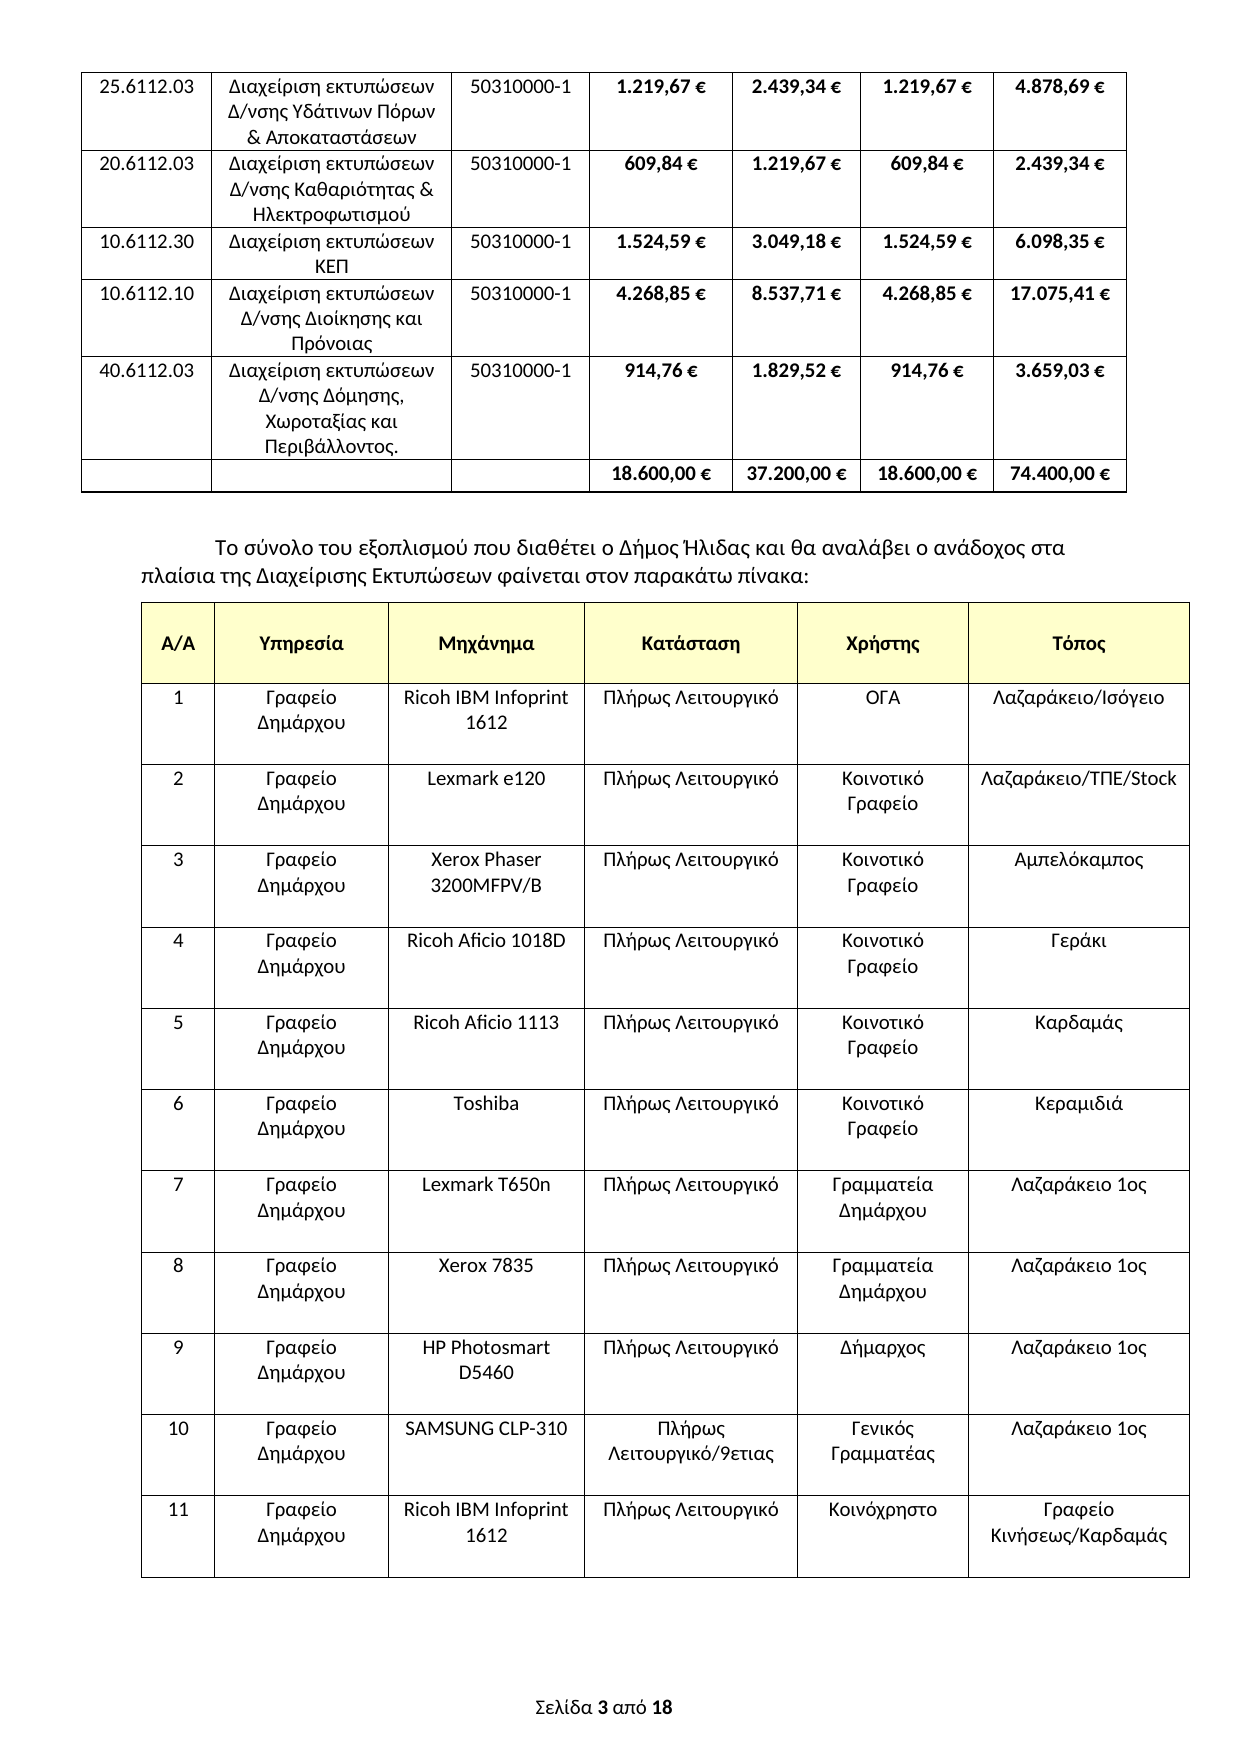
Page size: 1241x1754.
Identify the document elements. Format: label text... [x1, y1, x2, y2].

table_cell 50310000-1 [452, 151, 589, 227]
table_cell [212, 460, 451, 491]
table_cell Κοινοτικό Γραφείο [798, 846, 968, 927]
table_cell Κοινόχρηστο [798, 1496, 968, 1577]
table_cell 609,84 € [861, 151, 993, 227]
table_cell 50310000-1 [452, 73, 589, 149]
table_cell ΟΓΑ [798, 684, 968, 764]
table_cell Γραφείο Δημάρχου [215, 684, 388, 764]
table_cell Lexmark e120 [389, 765, 584, 845]
table_cell 40.6112.03 [82, 357, 211, 459]
table_cell Πλήρως Λειτουργικό [585, 1334, 797, 1414]
table_cell Lexmark T650n [389, 1171, 584, 1252]
table_cell Γραφείο Δημάρχου [215, 1496, 388, 1577]
table_cell Διαχείριση εκτυπώσεων ΚΕΠ [212, 228, 451, 279]
table_cell Δήμαρχος [798, 1334, 968, 1414]
table_cell Xerox Phaser 3200MFPV/B [389, 846, 584, 927]
table_cell Λαζαράκειο 1ος [969, 1171, 1189, 1252]
table_cell Γραφείο Δημάρχου [215, 1334, 388, 1414]
table_cell 11 [142, 1496, 214, 1577]
table_cell Γραφείο Δημάρχου [215, 928, 388, 1008]
table_cell Πλήρως Λειτουργικό [585, 1253, 797, 1333]
table_cell 50310000-1 [452, 228, 589, 279]
table_cell Διαχείριση εκτυπώσεων Δ/νσης Δόμησης, Χωροταξίας και Περιβάλλοντος. [212, 357, 451, 459]
table_cell Κοινοτικό Γραφείο [798, 1009, 968, 1089]
table_cell Διαχείριση εκτυπώσεων Δ/νσης Διοίκησης και Πρόνοιας [212, 280, 451, 356]
table_cell HP Photosmart D5460 [389, 1334, 584, 1414]
table_cell Toshiba [389, 1090, 584, 1170]
table_cell Κεραμιδιά [969, 1090, 1189, 1170]
table_cell Λαζαράκειο 1ος [969, 1253, 1189, 1333]
table_cell Ricoh Aficio 1018D [389, 928, 584, 1008]
table_cell Ricoh IBM Infoprint 1612 [389, 1496, 584, 1577]
table_header Μηχάνημα [389, 603, 584, 683]
table_cell Πλήρως Λειτουργικό [585, 928, 797, 1008]
table_cell 4.268,85 € [590, 280, 732, 356]
table_cell Γραφείο Δημάρχου [215, 765, 388, 845]
table_cell 10.6112.10 [82, 280, 211, 356]
table_cell 6 [142, 1090, 214, 1170]
table_cell 6.098,35 € [994, 228, 1126, 279]
table_cell Πλήρως Λειτουργικό [585, 1090, 797, 1170]
table_cell Γραφείο Δημάρχου [215, 1415, 388, 1495]
table_cell 74.400,00 € [994, 460, 1126, 491]
table_cell Πλήρως Λειτουργικό [585, 1171, 797, 1252]
table_cell 1 [142, 684, 214, 764]
table_cell 4.268,85 € [861, 280, 993, 356]
table_cell 3 [142, 846, 214, 927]
table_cell 5 [142, 1009, 214, 1089]
table_cell Γενικός Γραμματέας [798, 1415, 968, 1495]
table_cell Γραφείο Δημάρχου [215, 1009, 388, 1089]
table_cell 17.075,41 € [994, 280, 1126, 356]
table_header Υπηρεσία [215, 603, 388, 683]
table_cell 18.600,00 € [590, 460, 732, 491]
table_cell 2 [142, 765, 214, 845]
table_cell Πλήρως Λειτουργικό [585, 1496, 797, 1577]
table_cell 25.6112.03 [82, 73, 211, 149]
table_cell 8 [142, 1253, 214, 1333]
table_cell [452, 460, 589, 491]
table_cell Λαζαράκειο 1ος [969, 1415, 1189, 1495]
table_cell 2.439,34 € [994, 151, 1126, 227]
table_cell 9 [142, 1334, 214, 1414]
table_cell Γραφείο Δημάρχου [215, 1171, 388, 1252]
table_cell 1.524,59 € [590, 228, 732, 279]
table_cell 609,84 € [590, 151, 732, 227]
table_cell SAMSUNG CLP-310 [389, 1415, 584, 1495]
table_cell Κοινοτικό Γραφείο [798, 928, 968, 1008]
table_header Κατάσταση [585, 603, 797, 683]
table_header Τόπος [969, 603, 1189, 683]
table_cell Διαχείριση εκτυπώσεων Δ/νσης Καθαριότητας & Ηλεκτροφωτισμού [212, 151, 451, 227]
table_cell 10 [142, 1415, 214, 1495]
table_cell Γραφείο Κινήσεως/Καρδαμάς [969, 1496, 1189, 1577]
text Το σύνολο του εξοπλισμού που διαθέτει ο Δήμος Ήλιδας και θα αναλάβει ο ανάδοχος στα πλαίσια της Διαχείρισης Εκτυπώσεων φαίνεται στον παρακάτω πίνακα: [141, 533, 1067, 589]
table_cell Πλήρως Λειτουργικό [585, 846, 797, 927]
table_cell 2.439,34 € [733, 73, 860, 149]
table_cell 1.829,52 € [733, 357, 860, 459]
table_cell Πλήρως Λειτουργικό [585, 765, 797, 845]
table_cell 8.537,71 € [733, 280, 860, 356]
table_cell Κοινοτικό Γραφείο [798, 765, 968, 845]
table_cell Κοινοτικό Γραφείο [798, 1090, 968, 1170]
table_cell 1.219,67 € [733, 151, 860, 227]
table_cell Λαζαράκειο/ΤΠΕ/Stock [969, 765, 1189, 845]
table_cell Ricoh IBM Infoprint 1612 [389, 684, 584, 764]
table_cell [82, 460, 211, 491]
table_cell Διαχείριση εκτυπώσεων Δ/νσης Υδάτινων Πόρων & Αποκαταστάσεων [212, 73, 451, 149]
table_cell Αμπελόκαμπος [969, 846, 1189, 927]
table_cell 3.049,18 € [733, 228, 860, 279]
table_cell Xerox 7835 [389, 1253, 584, 1333]
table_cell Λαζαράκειο 1ος [969, 1334, 1189, 1414]
table_cell 1.219,67 € [861, 73, 993, 149]
table_cell 37.200,00 € [733, 460, 860, 491]
table_cell 20.6112.03 [82, 151, 211, 227]
table_cell 1.219,67 € [590, 73, 732, 149]
table_cell Πλήρως Λειτουργικό [585, 1009, 797, 1089]
table_cell Γραμματεία Δημάρχου [798, 1171, 968, 1252]
table_cell Καρδαμάς [969, 1009, 1189, 1089]
table_cell 7 [142, 1171, 214, 1252]
table_cell 3.659,03 € [994, 357, 1126, 459]
table_cell 1.524,59 € [861, 228, 993, 279]
table_cell 10.6112.30 [82, 228, 211, 279]
table_cell Πλήρως Λειτουργικό/9ετιας [585, 1415, 797, 1495]
table_header Α/Α [142, 603, 214, 683]
table_cell Γεράκι [969, 928, 1189, 1008]
table_cell Γραφείο Δημάρχου [215, 1090, 388, 1170]
table_cell 914,76 € [861, 357, 993, 459]
table_header Χρήστης [798, 603, 968, 683]
table_cell 4.878,69 € [994, 73, 1126, 149]
table_cell 50310000-1 [452, 357, 589, 459]
table_cell 914,76 € [590, 357, 732, 459]
table_cell Πλήρως Λειτουργικό [585, 684, 797, 764]
table_cell Γραφείο Δημάρχου [215, 846, 388, 927]
table_cell 18.600,00 € [861, 460, 993, 491]
table_cell 50310000-1 [452, 280, 589, 356]
table_cell 4 [142, 928, 214, 1008]
table_cell Ricoh Aficio 1113 [389, 1009, 584, 1089]
table_cell Λαζαράκειο/Ισόγειο [969, 684, 1189, 764]
table_cell Γραφείο Δημάρχου [215, 1253, 388, 1333]
table_cell Γραμματεία Δημάρχου [798, 1253, 968, 1333]
